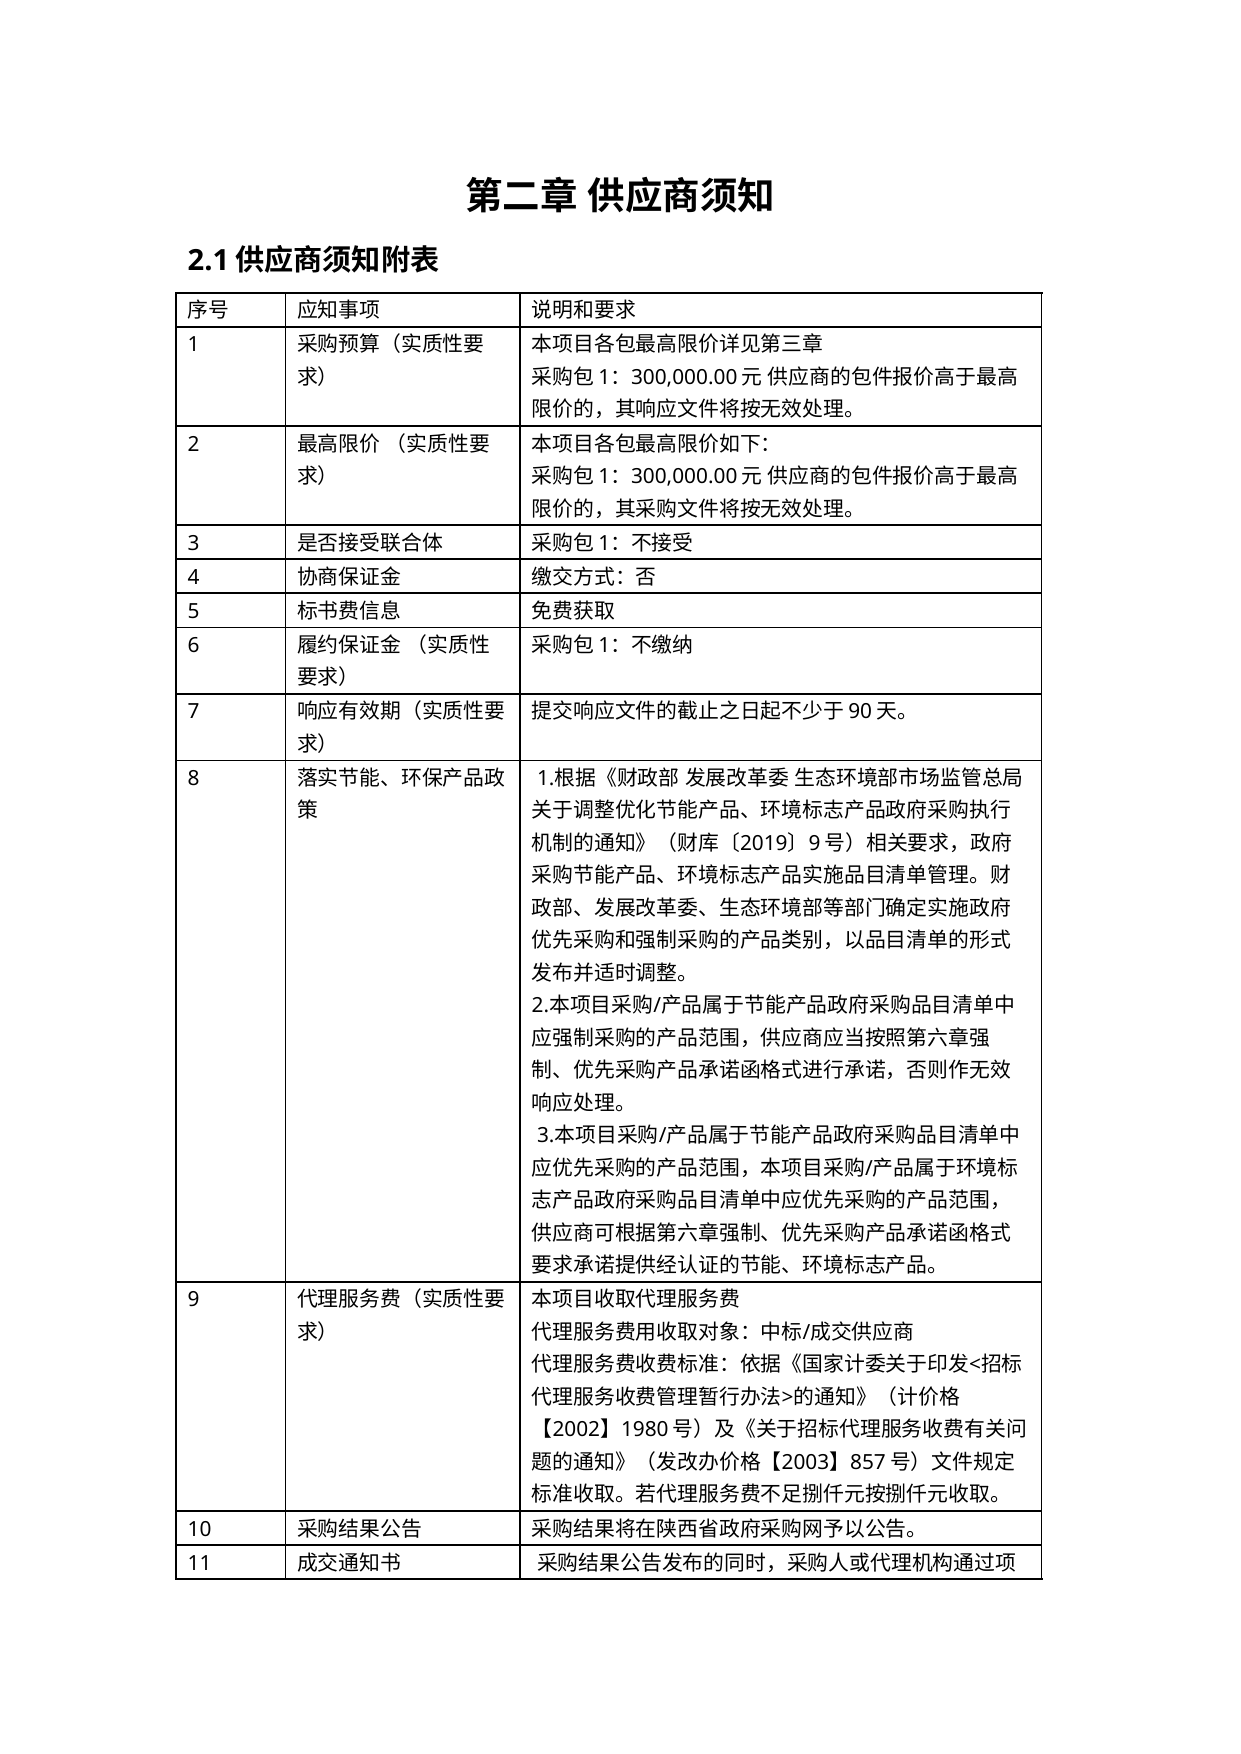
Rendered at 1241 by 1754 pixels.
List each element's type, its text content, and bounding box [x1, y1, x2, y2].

table_cell 6 [177, 628, 285, 693]
table_cell 本项目各包最高限价详见第三章 采购包1：300,000.00元 供应商的包件报价高于最高限价的，其响应文件将按无效处理。 [521, 328, 1041, 425]
table_header 说明和要求 [521, 294, 1041, 326]
table_cell 3 [177, 526, 285, 558]
table_cell 11 [177, 1546, 285, 1578]
table_cell 9 [177, 1283, 285, 1510]
table_cell 标书费信息 [286, 594, 519, 626]
table_cell 成交通知书 [286, 1546, 519, 1578]
table_cell 是否接受联合体 [286, 526, 519, 558]
text 第二章 供应商须知 [187, 162, 1053, 227]
table_cell 提交响应文件的截止之日起不少于90天。 [521, 695, 1041, 759]
table_cell 代理服务费（实质性要求） [286, 1283, 519, 1510]
table_cell 履约保证金 （实质性要求） [286, 628, 519, 693]
table_cell 1.根据《财政部 发展改革委 生态环境部市场监管总局关于调整优化节能产品、环境标志产品政府采购执行机制的通知》（财库〔2019〕9号）相关要求，政府采购节能产品、环境标志产品实施品目清单管理。财政部、发展改革委、生态环境部等部门确定实施政府优先采购和强制采购的产品类别，以品目清单的形式发布并适时调整。 2.本项目采购/产品属于节能产品政府采购品目清单中应强制采购的产品范围，供应商应当按照第六章强制、优先采购产品承诺函格式进行承诺，否则作无效响应处理。 3.本项目采购/产品属于节能产品政府采购品目清单中应优先采购的产品范围，本项目采购/产品属于环境标志产品政府采购品目清单中应优先采购的产品范围，供应商可根据第六章强制、优先采购产品承诺函格式要求承诺提供经认证的节能、环境标志产品。 [521, 761, 1041, 1281]
table_cell 采购预算（实质性要求） [286, 328, 519, 425]
table_cell 采购结果公告 [286, 1512, 519, 1544]
table_cell 响应有效期（实质性要求） [286, 695, 519, 759]
table_header 序号 [177, 294, 285, 326]
text 2.1供应商须知附表 [187, 227, 1053, 292]
table_cell 免费获取 [521, 594, 1041, 626]
table_cell 缴交方式：否 [521, 560, 1041, 592]
table_cell 本项目各包最高限价如下： 采购包1：300,000.00元 供应商的包件报价高于最高限价的，其采购文件将按无效处理。 [521, 427, 1041, 524]
table_cell 落实节能、环保产品政策 [286, 761, 519, 1281]
table_header 应知事项 [286, 294, 519, 326]
table_cell 本项目收取代理服务费 代理服务费用收取对象：中标/成交供应商 代理服务费收费标准：依据《国家计委关于印发<招标代理服务收费管理暂行办法>的通知》（计价格【2002】1980号）及《关于招标代理服务收费有关问题的通知》（发改办价格【2003】857号）文件规定标准收取。若代理服务费不足捌仟元按捌仟元收取。 [521, 1283, 1041, 1510]
table_cell 5 [177, 594, 285, 626]
table_cell 4 [177, 560, 285, 592]
table_cell 1 [177, 328, 285, 425]
table_cell 8 [177, 761, 285, 1281]
table_cell 采购包1：不缴纳 [521, 628, 1041, 693]
table_cell 10 [177, 1512, 285, 1544]
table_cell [521, 1546, 1041, 1578]
table_cell 最高限价 （实质性要求） [286, 427, 519, 524]
table_cell 采购包1：不接受 [521, 526, 1041, 558]
table_cell 2 [177, 427, 285, 524]
table_cell 协商保证金 [286, 560, 519, 592]
table_cell 7 [177, 695, 285, 759]
table_cell 采购结果将在陕西省政府采购网予以公告。 [521, 1512, 1041, 1544]
